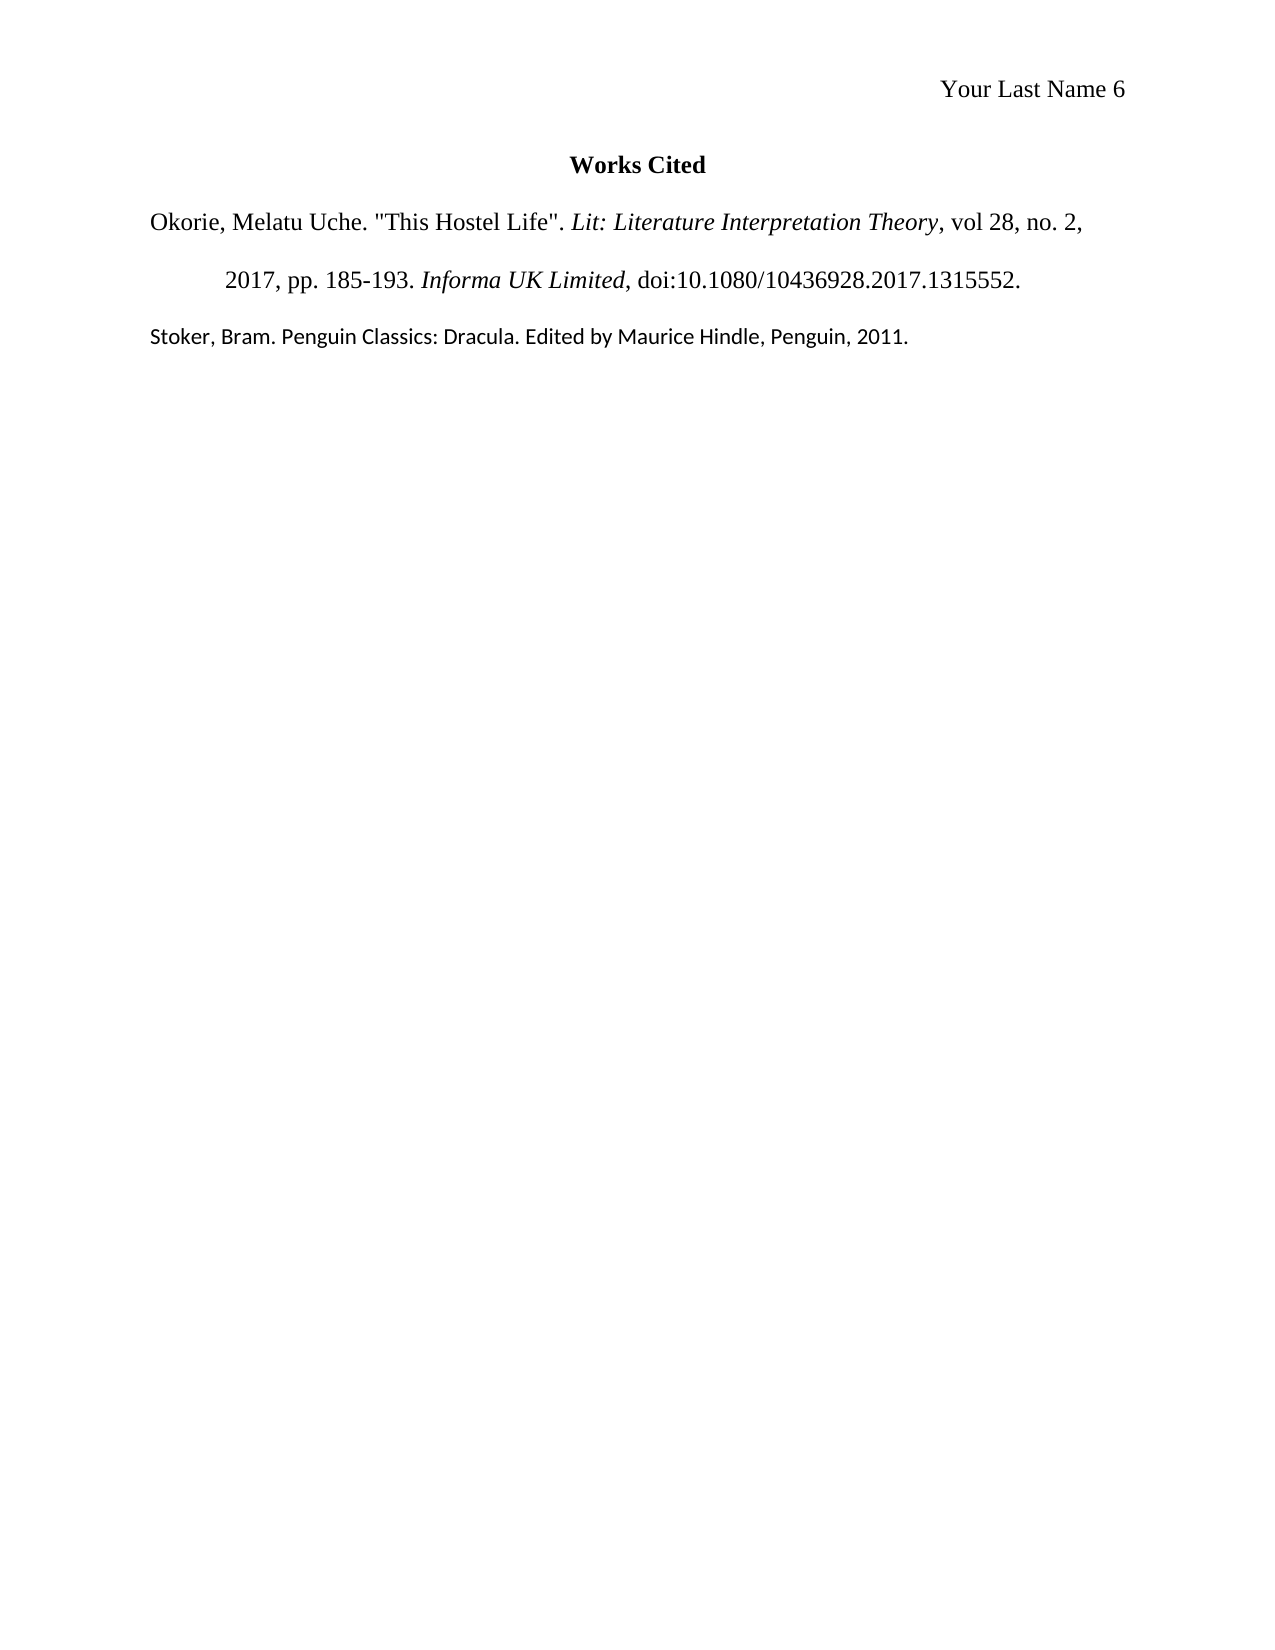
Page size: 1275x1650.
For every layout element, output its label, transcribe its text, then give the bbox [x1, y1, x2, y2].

text Works Cited [150, 150, 1125, 179]
text Okorie, Melatu Uche. "This Hostel Life". Lit: Literature Interpretation Theory, vol 28, no. 2, 2017, pp. 185-193. Informa UK Limited, doi:10.1080/10436928.2017.1315552. [150, 207, 1125, 294]
text Stoker, Bram. Penguin Classics: Dracula. Edited by Maurice Hindle, Penguin, 2011. [150, 322, 1125, 351]
